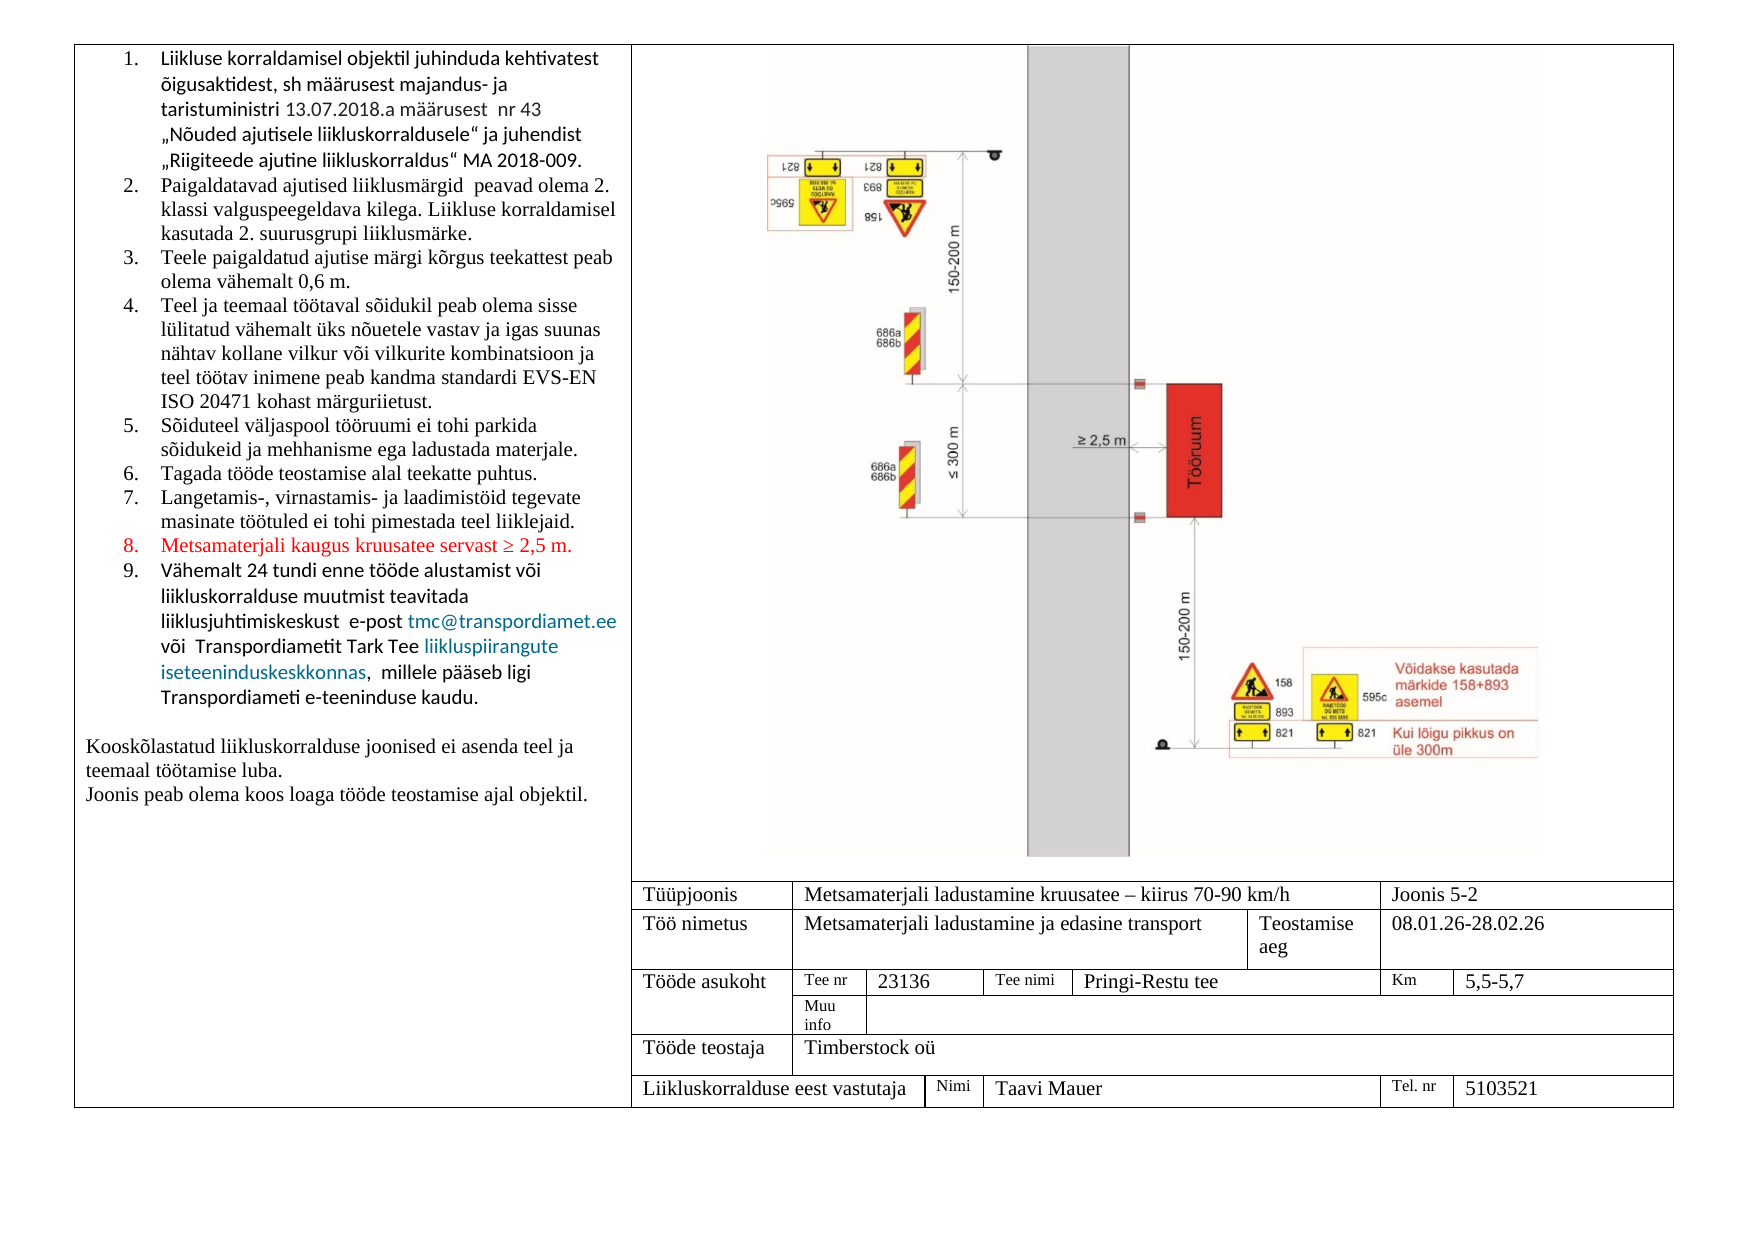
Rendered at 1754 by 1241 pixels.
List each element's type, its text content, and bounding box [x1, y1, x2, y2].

table_cell Joonis 5-2 [1381, 882, 1673, 909]
table_cell 08.01.26-28.02.26 [1381, 910, 1673, 968]
table_cell Tee nimi [984, 970, 1072, 994]
table_cell Tee nr [793, 970, 866, 994]
table_cell Tööde teostaja [632, 1035, 792, 1075]
table_cell Metsamaterjali ladustamine ja edasine transport [793, 910, 1247, 968]
table_cell Km [1381, 970, 1453, 994]
table_cell [867, 996, 1673, 1034]
table_cell Metsamaterjali ladustamine kruusatee – kiirus 70-90 km/h [793, 882, 1380, 909]
table_cell Liikluskorralduse eest vastutaja [632, 1076, 924, 1107]
table_cell Taavi Mauer [984, 1076, 1380, 1107]
table_cell 5,5-5,7 [1454, 970, 1673, 994]
table_cell Tööde asukoht [632, 970, 792, 1034]
table_cell Pringi-Restu tee [1073, 970, 1380, 994]
table_cell Muu info [793, 996, 866, 1034]
table_cell Töö nimetus [632, 910, 792, 968]
table_cell Tüüpjoonis [632, 882, 792, 909]
table_cell Tel. nr [1381, 1076, 1453, 1107]
table_cell Timberstock oü [793, 1035, 1673, 1075]
table_cell 5103521 [1454, 1076, 1673, 1107]
table_cell Teostamise aeg [1248, 910, 1380, 968]
picture [767, 45, 1539, 857]
table_cell 23136 [867, 970, 983, 994]
table_cell Nimi [926, 1076, 983, 1107]
